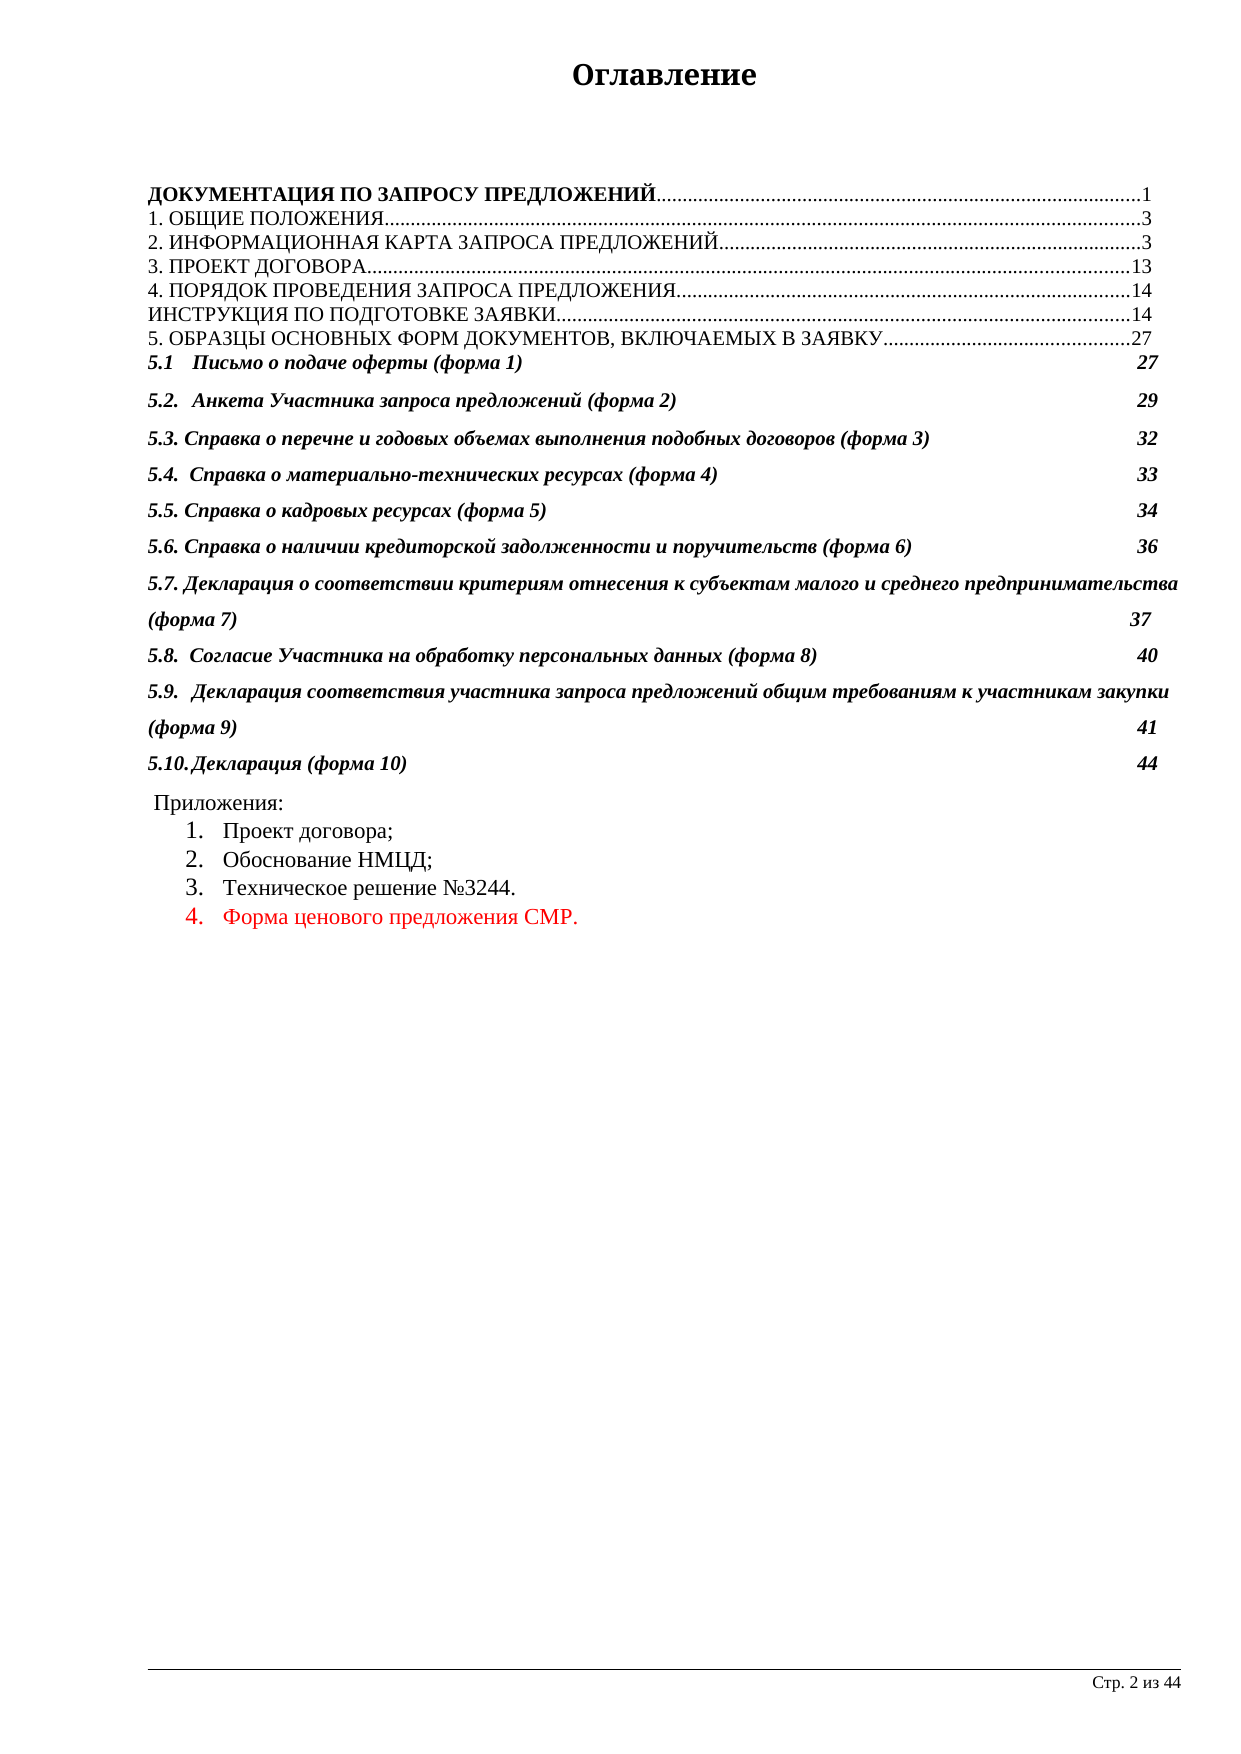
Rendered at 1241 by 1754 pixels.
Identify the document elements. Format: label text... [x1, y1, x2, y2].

text 5.10. Декларация (форма 10) 44 [148, 751, 1181, 775]
subtitle Оглавление [148, 59, 1181, 93]
list Обоснование НМЦД; [185, 844, 1181, 872]
text 2. ИНФОРМАЦИОННАЯ КАРТА ЗАПРОСА ПРЕДЛОЖЕНИЙ 3 [148, 230, 1181, 254]
text 5.6. Справка о наличии кредиторской задолженности и поручительств (форма 6) 36 [148, 534, 1181, 558]
text 5.9. Декларация соответствия участника запроса предложений общим требованиям к участникам закупки (форма 9) 41 [148, 678, 1181, 739]
text ДОКУМЕНТАЦИЯ ПО ЗАПРОСУ ПРЕДЛОЖЕНИЙ 1 [148, 182, 1181, 206]
text 5.4. Справка о материально-технических ресурсах (форма 4) 33 [148, 462, 1181, 486]
text 5.2. Анкета Участника запроса предложений (форма 2) 29 [148, 388, 1181, 412]
text ИНСТРУКЦИЯ ПО ПОДГОТОВКЕ ЗАЯВКИ. 14 [148, 302, 1181, 326]
text 5.1 Письмо о подаче оферты (форма 1) 27 [148, 350, 1181, 374]
text 5.7. Декларация о соответствии критериям отнесения к субъектам малого и среднего предпринимательства (форма 7) 37 [148, 570, 1181, 631]
text 5. ОБРАЗЦЫ ОСНОВНЫХ ФОРМ ДОКУМЕНТОВ, ВКЛЮЧАЕМЫХ В ЗАЯВКУ 27 [148, 326, 1181, 350]
text 3. ПРОЕКТ ДОГОВОРА 13 [148, 254, 1181, 278]
list Форма ценового предложения СМР. [185, 901, 1181, 930]
text 5.5. Справка о кадровых ресурсах (форма 5) 34 [148, 498, 1181, 522]
text 5.8. Согласие Участника на обработку персональных данных (форма 8) 40 [148, 642, 1181, 667]
text 1. ОБЩИЕ ПОЛОЖЕНИЯ 3 [148, 206, 1181, 230]
text 5.3. Справка о перечне и годовых объемах выполнения подобных договоров (форма 3) 32 [148, 426, 1181, 450]
text 4. ПОРЯДОК ПРОВЕДЕНИЯ ЗАПРОСА ПРЕДЛОЖЕНИЯ. 14 [148, 278, 1181, 302]
list Проект договора; [185, 815, 1181, 844]
text Приложения: [148, 789, 1181, 815]
list Техническое решение №3244. [185, 872, 1181, 901]
